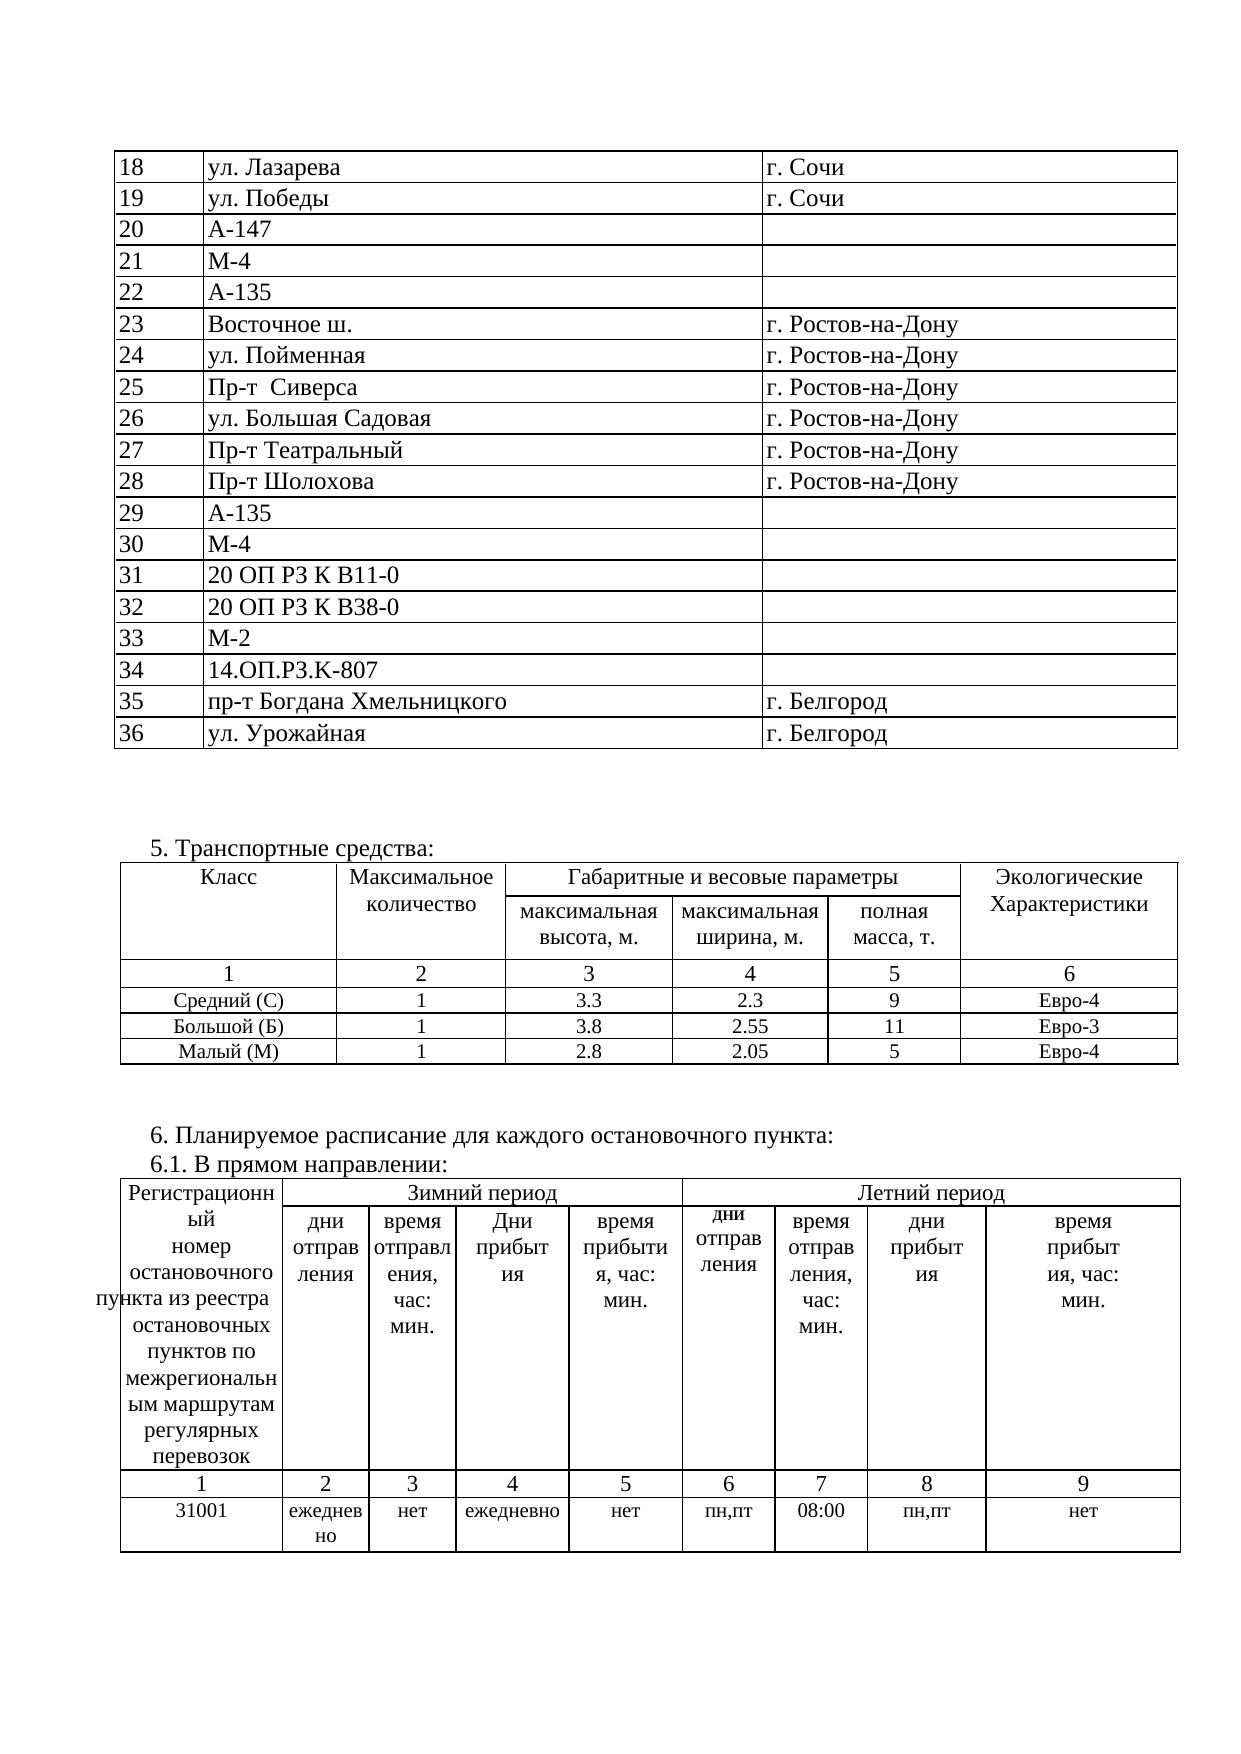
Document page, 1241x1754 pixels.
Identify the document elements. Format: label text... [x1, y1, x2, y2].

table_cell М-2 [204, 623, 762, 653]
table_cell 9 [987, 1471, 1180, 1497]
table_cell А-135 [204, 277, 762, 307]
table_cell 3.3 [506, 988, 672, 1012]
table_cell 6 [683, 1471, 774, 1497]
table_header Класс [121, 863, 336, 958]
table_cell Пр-т Театральный [204, 435, 762, 464]
table_cell А-147 [204, 215, 762, 244]
table_cell А-135 [204, 498, 762, 527]
table_cell 3 [370, 1471, 455, 1497]
table_cell 20 ОП РЗ К В11-0 [204, 561, 762, 590]
table_cell ежедневно [283, 1498, 368, 1551]
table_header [121, 1179, 282, 1469]
table_cell 23 [115, 308, 203, 339]
table_cell 1 [337, 1039, 505, 1063]
table_header Максимальное количество [337, 863, 505, 958]
table_cell 1 [121, 960, 336, 986]
table_cell 34 [115, 654, 203, 685]
table_cell 31 [115, 560, 203, 590]
table_cell 7 [776, 1471, 867, 1497]
table_cell время отправл ения, час: мин. [370, 1207, 455, 1469]
table_cell 25 [115, 371, 203, 402]
table_cell М-4 [204, 246, 762, 276]
table_cell г. Белгород [763, 716, 1177, 748]
table_cell полная масса, т. [829, 897, 960, 958]
table_cell время отправ ления, час: мин. [776, 1207, 867, 1469]
table_cell ул. Большая Садовая [204, 403, 762, 433]
table_cell 1 [121, 1471, 282, 1497]
table_cell 2.05 [673, 1039, 827, 1063]
table_cell 5 [829, 960, 960, 986]
table_cell 2 [283, 1471, 368, 1497]
table_cell Большой (Б) [121, 1014, 336, 1038]
table_cell нет [370, 1498, 455, 1551]
table_cell [763, 276, 1177, 307]
table_cell 5 [829, 1039, 960, 1063]
table_cell 2.3 [673, 988, 827, 1012]
table_cell 8 [868, 1471, 985, 1497]
table_cell время прибыти я, час: мин. [570, 1207, 682, 1469]
table_cell Средний (С) [121, 988, 336, 1012]
table_cell 29 [115, 497, 203, 527]
table_cell 14.ОП.РЗ.K-807 [204, 655, 762, 685]
table_cell г. Ростов-на-Дону [763, 402, 1177, 433]
table_cell Евро-4 [961, 988, 1177, 1012]
table_cell 6 [961, 960, 1177, 986]
table_cell Восточное ш. [204, 309, 762, 339]
table_cell 2.55 [673, 1014, 827, 1038]
table_cell [763, 213, 1177, 244]
table_cell ул. Пойменная [204, 340, 762, 370]
table_cell Дни прибыт ия [457, 1207, 568, 1469]
table_cell г. Ростов-на-Дону [763, 465, 1177, 496]
table_cell 5 [570, 1471, 682, 1497]
table_cell Малый (М) [121, 1039, 336, 1063]
table_cell 24 [115, 340, 203, 370]
table_cell Евро-4 [961, 1039, 1177, 1063]
table_cell 21 [115, 245, 203, 276]
table_cell [763, 622, 1177, 653]
table_cell нет [570, 1498, 682, 1551]
text 5. Транспортные средства: [150, 833, 1090, 862]
table_cell 36 [115, 717, 203, 748]
table_cell 4 [457, 1471, 568, 1497]
table_cell 30 [115, 529, 203, 559]
table_cell ул. Урожайная [204, 718, 762, 748]
table_cell 3.8 [506, 1014, 672, 1038]
table_cell ул. Победы [204, 183, 762, 213]
table_cell 1 [337, 988, 505, 1012]
table_cell Пр-т Шолохова [204, 466, 762, 496]
table_cell г. Ростов-на-Дону [763, 307, 1177, 339]
table_cell 18 [115, 152, 203, 181]
table_cell 32 [115, 591, 203, 622]
table_cell 19 [115, 183, 203, 213]
table_cell 33 [115, 623, 203, 653]
table_cell пн,пт [868, 1498, 985, 1551]
table_cell г. Ростов-на-Дону [763, 433, 1177, 464]
table_cell [763, 559, 1177, 590]
table_header Экологические Характеристики [961, 863, 1177, 958]
text 6. Планируемое расписание для каждого остановочного пункта: [150, 1120, 1090, 1149]
table_cell [763, 590, 1177, 622]
table_cell г. Сочи [763, 181, 1177, 213]
table_cell Евро-3 [961, 1014, 1177, 1038]
table_cell г. Белгород [763, 685, 1177, 716]
table_cell 28 [115, 466, 203, 496]
table_cell 35 [115, 686, 203, 716]
table_cell 20 ОП РЗ К В38-0 [204, 592, 762, 622]
table_cell 2.8 [506, 1039, 672, 1063]
table_cell [763, 244, 1177, 276]
table_cell [763, 653, 1177, 685]
table_cell нет [987, 1498, 1180, 1551]
text 6.1. В прямом направлении: [150, 1149, 1090, 1177]
table_cell 11 [829, 1014, 960, 1038]
table_header Летний период [683, 1179, 1180, 1205]
table_header Зимний период [283, 1179, 682, 1205]
table_cell 20 [115, 214, 203, 244]
table_cell 31001 [121, 1498, 282, 1551]
table_cell 26 [115, 403, 203, 433]
table_cell пр-т Богдана Хмельницкого [204, 686, 762, 716]
table_cell г. Сочи [763, 152, 1177, 181]
table_cell М-4 [204, 529, 762, 559]
table_cell 1 [337, 1014, 505, 1038]
table_cell 2 [337, 960, 505, 986]
table_cell время прибыт ия, час: мин. [987, 1207, 1180, 1469]
table_cell ул. Лазарева [204, 152, 762, 181]
table_cell [763, 496, 1177, 527]
table_cell пн,пт [683, 1498, 774, 1551]
table_cell максимальная ширина, м. [673, 897, 827, 958]
table_cell максимальная высота, м. [506, 897, 672, 958]
table_cell [763, 528, 1177, 559]
table_cell 3 [506, 960, 672, 986]
table_cell 08:00 [776, 1498, 867, 1551]
table_cell 9 [829, 988, 960, 1012]
table_header Габаритные и весовые параметры [506, 863, 960, 895]
table_cell 4 [673, 960, 827, 986]
table_cell Пр-т Сиверса [204, 372, 762, 402]
table_cell ДНИ отправ ления [683, 1207, 774, 1469]
table_cell дни отправ ления [283, 1207, 368, 1469]
table_cell г. Ростов-на-Дону [763, 339, 1177, 370]
table_cell ежедневно [457, 1498, 568, 1551]
table_cell дни прибыт ия [868, 1207, 985, 1469]
table_cell 27 [115, 434, 203, 464]
table_cell г. Ростов-на-Дону [763, 370, 1177, 402]
table_cell 22 [115, 277, 203, 307]
